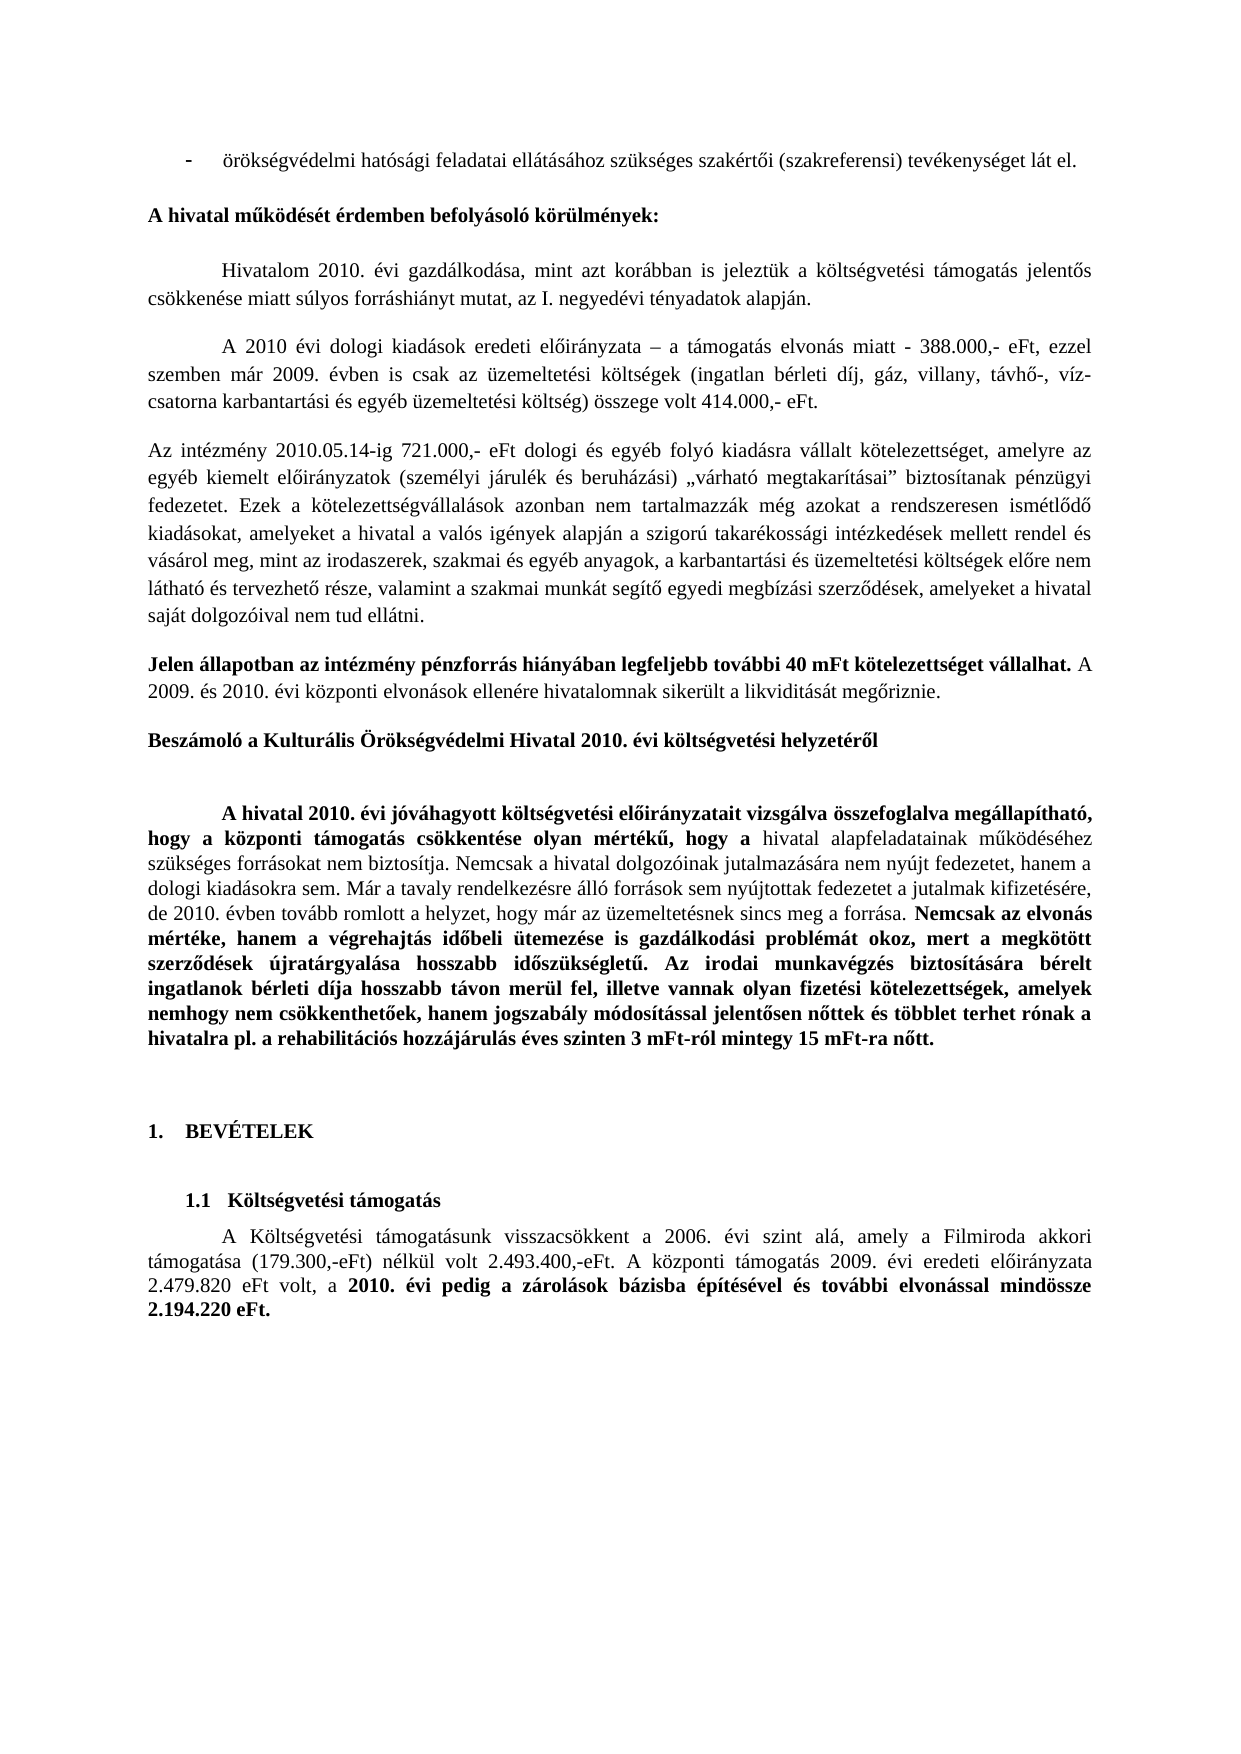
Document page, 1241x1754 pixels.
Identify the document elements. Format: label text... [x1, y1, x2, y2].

title Költségvetési támogatás [185, 1188, 1093, 1212]
list örökségvédelmi hatósági feladatai ellátásához szükséges szakértői (szakreferensi) tevékenységet lát el. [185, 148, 1093, 172]
title Bevételek [148, 1119, 1093, 1143]
text Jelen állapotban az intézmény pénzforrás hiányában legfeljebb további 40 mFt kötelezettséget vállalhat. A 2009. és 2010. évi központi elvonások ellenére hivatalomnak sikerült a likviditását megőriznie. [148, 652, 1093, 703]
text A hivatal 2010. évi jóváhagyott költségvetési előirányzatait vizsgálva összefoglalva megállapítható, hogy a központi támogatás csökkentése olyan mértékű, hogy a hivatal alapfeladatainak működéséhez szükséges forrásokat nem biztosítja. Nemcsak a hivatal dolgozóinak jutalmazására nem nyújt fedezetet, hanem a dologi kiadásokra sem. Már a tavaly rendelkezésre álló források sem nyújtottak fedezetet a jutalmak kifizetésére, de 2010. évben tovább romlott a helyzet, hogy már az üzemeltetésnek sincs meg a forrása. Nemcsak az elvonás mértéke, hanem a végrehajtás időbeli ütemezése is gazdálkodási problémát okoz, mert a megkötött szerződések újratárgyalása hosszabb időszükségletű. Az irodai munkavégzés biztosítására bérelt ingatlanok bérleti díja hosszabb távon merül fel, illetve vannak olyan fizetési kötelezettségek, amelyek nemhogy nem csökkenthetőek, hanem jogszabály módosítással jelentősen nőttek és többlet terhet rónak a hivatalra pl. a rehabilitációs hozzájárulás éves szinten 3 mFt-ról mintegy 15 mFt-ra nőtt. [148, 800, 1093, 1050]
text A 2010 évi dologi kiadások eredeti előirányzata – a támogatás elvonás miatt - 388.000,- eFt, ezzel szemben már 2009. évben is csak az üzemeltetési költségek (ingatlan bérleti díj, gáz, villany, távhő-, víz- csatorna karbantartási és egyéb üzemeltetési költség) összege volt 414.000,- eFt. [148, 334, 1093, 413]
text Az intézmény 2010.05.14-ig 721.000,- eFt dologi és egyéb folyó kiadásra vállalt kötelezettséget, amelyre az egyéb kiemelt előirányzatok (személyi járulék és beruházási) „várható megtakarításai” biztosítanak pénzügyi fedezetet. Ezek a kötelezettségvállalások azonban nem tartalmazzák még azokat a rendszeresen ismétlődő kiadásokat, amelyeket a hivatal a valós igények alapján a szigorú takarékossági intézkedések mellett rendel és vásárol meg, mint az irodaszerek, szakmai és egyéb anyagok, a karbantartási és üzemeltetési költségek előre nem látható és tervezhető része, valamint a szakmai munkát segítő egyedi megbízási szerződések, amelyeket a hivatal saját dolgozóival nem tud ellátni. [148, 438, 1093, 627]
title Beszámoló a Kulturális Örökségvédelmi Hivatal 2010. évi költségvetési helyzetéről [148, 728, 1093, 752]
text Hivatalom 2010. évi gazdálkodása, mint azt korábban is jeleztük a költségvetési támogatás jelentős csökkenése miatt súlyos forráshiányt mutat, az I. negyedévi tényadatok alapján. [148, 258, 1093, 310]
text A hivatal működését érdemben befolyásoló körülmények: [148, 203, 1093, 227]
title A Költségvetési támogatásunk visszacsökkent a 2006. évi szint alá, amely a Filmiroda akkori támogatása (179.300,-eFt) nélkül volt 2.493.400,-eFt. A központi támogatás 2009. évi eredeti előirányzata 2.479.820 eFt volt, a 2010. évi pedig a zárolások bázisba építésével és további elvonással mindössze 2.194.220 eFt. [148, 1224, 1093, 1321]
